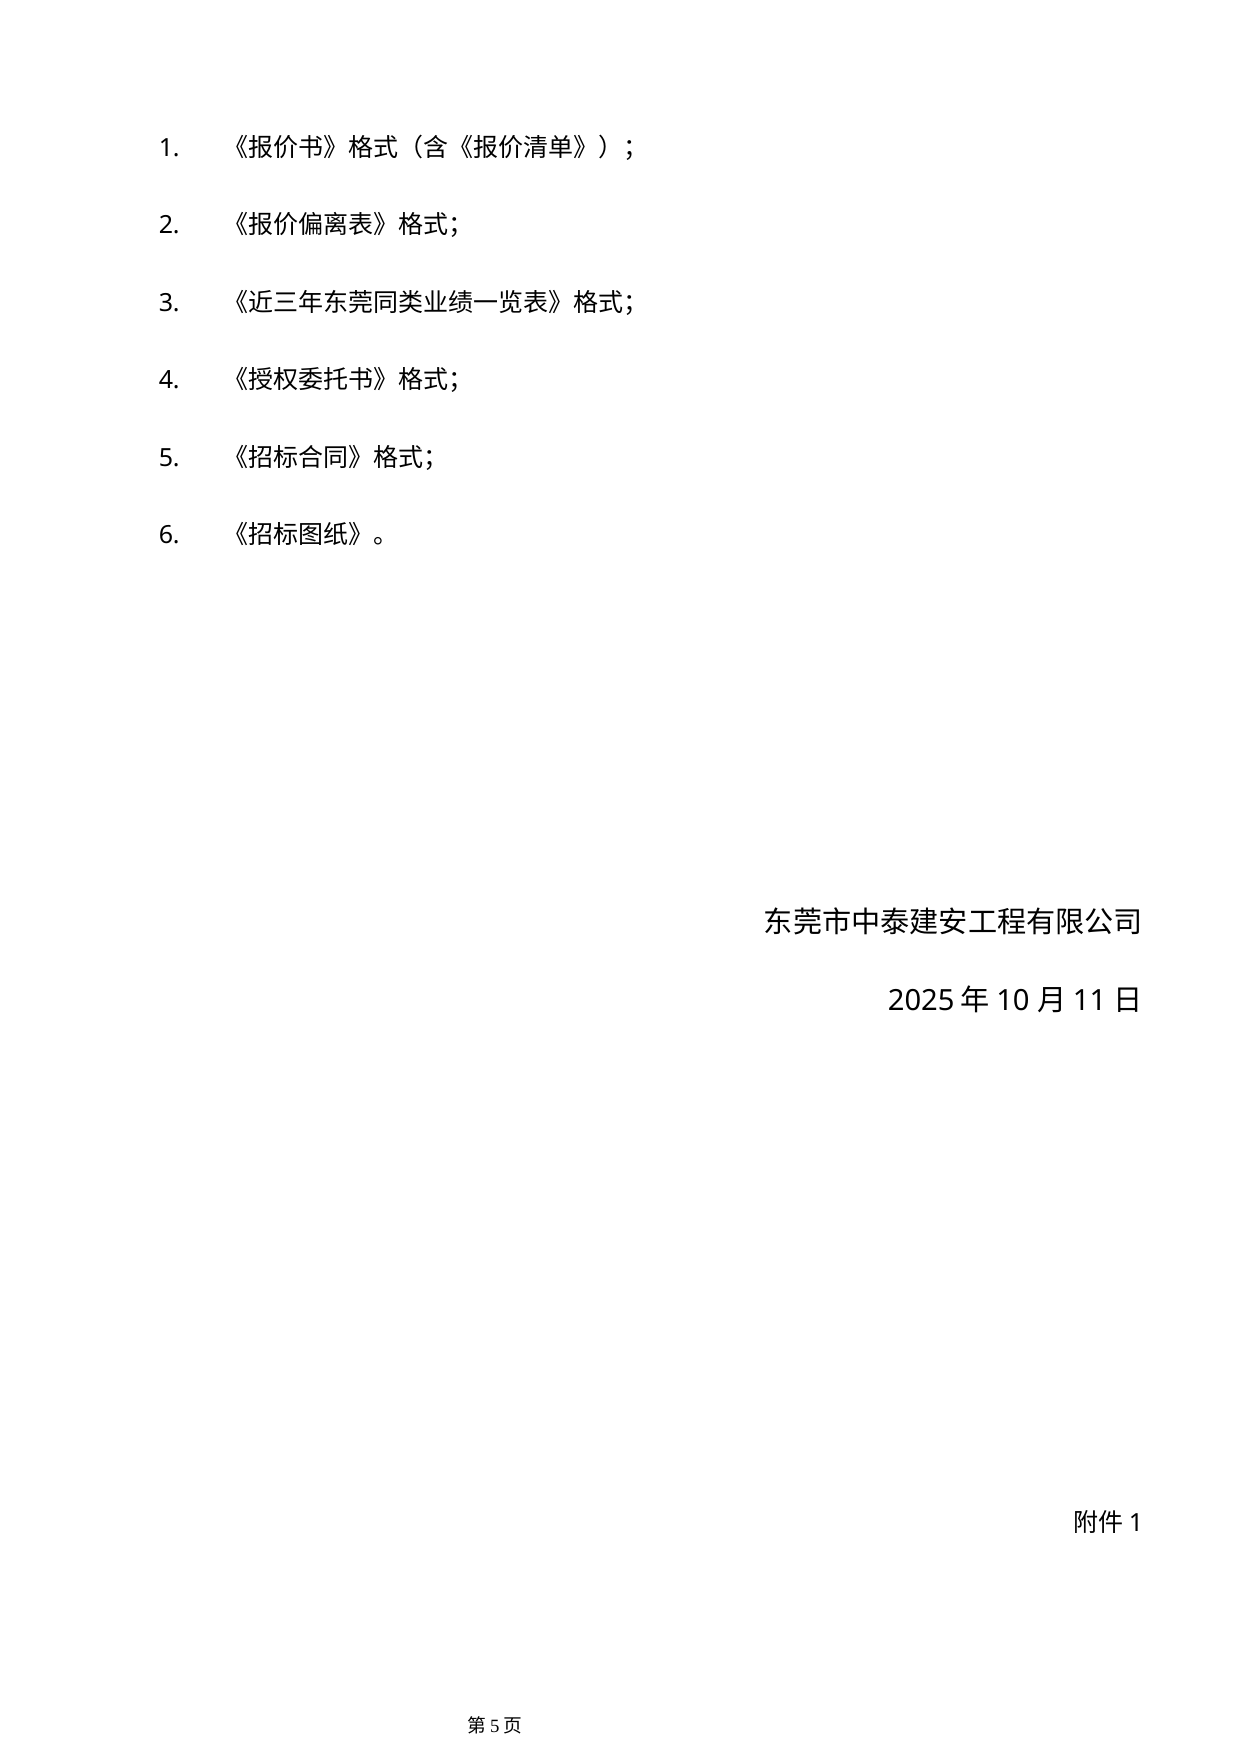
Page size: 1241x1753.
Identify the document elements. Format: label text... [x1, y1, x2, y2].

list 《招标图纸》。 [136, 500, 1143, 565]
list 《报价书》格式（含《报价清单》）； [136, 113, 1143, 178]
list 《近三年东莞同类业绩一览表》格式； [136, 268, 1143, 333]
list 《招标合同》格式； [136, 423, 1143, 488]
list 东莞市中泰建安工程有限公司 [92, 888, 1143, 953]
text 2025年 10 月 11 日 [92, 965, 1143, 1030]
list 《授权委托书》格式； [136, 345, 1143, 410]
list 《报价偏离表》格式； [136, 190, 1143, 255]
text 附件1 [92, 1488, 1143, 1553]
